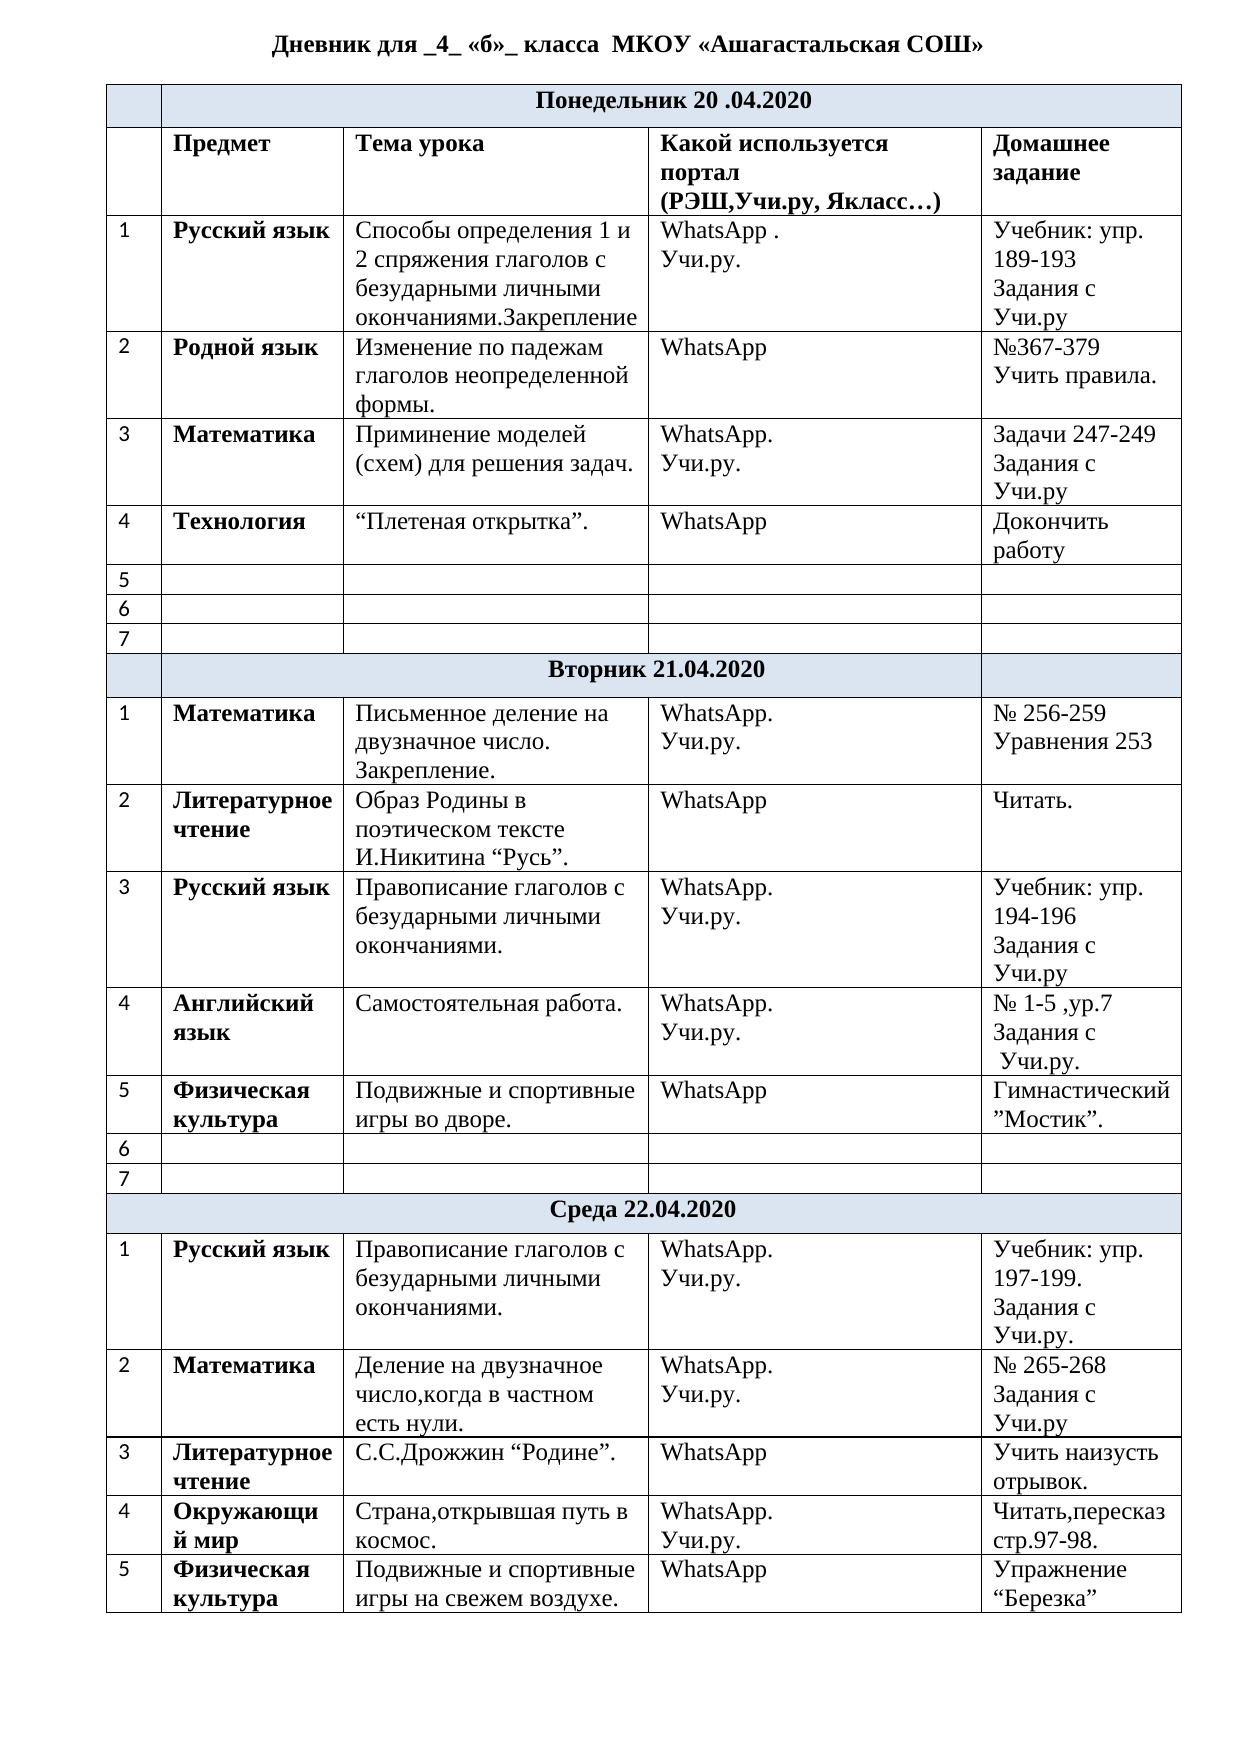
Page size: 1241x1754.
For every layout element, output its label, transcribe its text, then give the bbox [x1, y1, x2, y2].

table_cell [982, 1164, 1181, 1193]
table_cell [982, 1134, 1181, 1163]
table_cell Подвижные и спортивные игры во дворе. [344, 1076, 648, 1133]
table_cell WhatsApp . Учи.ру. [649, 216, 981, 331]
table_cell [162, 1134, 343, 1163]
table_cell Образ Родины в поэтическом тексте И.Никитина “Русь”. [344, 785, 648, 871]
table_cell 6 [107, 595, 161, 623]
table_cell [344, 1134, 648, 1163]
table_cell Изменение по падежам глаголов неопределенной формы. [344, 332, 648, 418]
table_cell Среда 22.04.2020 [107, 1194, 1181, 1233]
table_cell WhatsApp. Учи.ру. [649, 872, 981, 987]
table_cell Задачи 247-249 Задания с Учи.ру [982, 419, 1181, 505]
table_cell [162, 1164, 343, 1193]
table_cell Читать,пересказ стр.97-98. [982, 1496, 1181, 1553]
table_cell WhatsApp [649, 1555, 981, 1612]
table_cell [344, 1164, 648, 1193]
table_cell Русский язык [162, 1234, 343, 1349]
table_cell [649, 565, 981, 593]
table_cell Технология [162, 506, 343, 564]
table_cell Какой используется портал (РЭШ,Учи.ру, Якласс…) [649, 128, 981, 214]
table_cell Литературное чтение [162, 1438, 343, 1495]
text Дневник для _4_ «б»_ класса МКОУ «Ашагастальская СОШ» [118, 29, 1152, 58]
table_cell Тема урока [344, 128, 648, 214]
table_cell 4 [107, 506, 161, 564]
table_cell 2 [107, 785, 161, 871]
table_cell Учить наизусть отрывок. [982, 1438, 1181, 1495]
table_cell Домашнее задание [982, 128, 1181, 214]
table_cell [649, 1134, 981, 1163]
table_cell Деление на двузначное число,когда в частном есть нули. [344, 1350, 648, 1436]
table_cell Самостоятельная работа. [344, 988, 648, 1074]
table_cell Математика [162, 419, 343, 505]
table_cell 3 [107, 872, 161, 987]
table_cell 5 [107, 1076, 161, 1133]
table_cell № 1-5 ,ур.7 Задания с Учи.ру. [982, 988, 1181, 1074]
table_cell WhatsApp [649, 1438, 981, 1495]
table_cell 2 [107, 332, 161, 418]
table_cell Литературное чтение [162, 785, 343, 871]
table_cell Докончить работу [982, 506, 1181, 564]
table_cell WhatsApp. Учи.ру. [649, 1350, 981, 1436]
table_cell [107, 128, 161, 214]
table_cell Правописание глаголов с безударными личными окончаниями. [344, 872, 648, 987]
table_cell 7 [107, 1164, 161, 1193]
table_cell [344, 565, 648, 593]
table_cell 1 [107, 1234, 161, 1349]
table_cell Правописание глаголов с безударными личными окончаниями. [344, 1234, 648, 1349]
table_cell Физическая культура [162, 1076, 343, 1133]
table_cell [649, 624, 981, 653]
table_cell [649, 1164, 981, 1193]
table_cell [107, 654, 161, 697]
table_cell Письменное деление на двузначное число. Закрепление. [344, 698, 648, 784]
table_cell [982, 565, 1181, 593]
table_cell Предмет [162, 128, 343, 214]
table_cell Физическая культура [162, 1555, 343, 1612]
table_cell WhatsApp. Учи.ру. [649, 1496, 981, 1553]
table_cell № 256-259 Уравнения 253 [982, 698, 1181, 784]
table_cell Учебник: упр. 194-196 Задания с Учи.ру [982, 872, 1181, 987]
table_cell 1 [107, 216, 161, 331]
table_cell WhatsApp. Учи.ру. [649, 988, 981, 1074]
table_cell Окружающий мир [162, 1496, 343, 1553]
table_cell 7 [107, 624, 161, 653]
table_cell WhatsApp [649, 506, 981, 564]
table_cell Русский язык [162, 872, 343, 987]
table_cell [982, 595, 1181, 623]
table_cell [982, 624, 1181, 653]
table_header Понедельник 20 .04.2020 [162, 85, 1181, 127]
table_cell WhatsApp. Учи.ру. [649, 698, 981, 784]
table_cell 4 [107, 988, 161, 1074]
table_cell 2 [107, 1350, 161, 1436]
table_cell № 265-268 Задания с Учи.ру [982, 1350, 1181, 1436]
table_cell 5 [107, 1555, 161, 1612]
table_cell Читать. [982, 785, 1181, 871]
table_cell [344, 624, 648, 653]
table_cell Учебник: упр. 197-199. Задания с Учи.ру. [982, 1234, 1181, 1349]
table_cell [162, 595, 343, 623]
table_cell WhatsApp [649, 1076, 981, 1133]
table_cell Математика [162, 698, 343, 784]
table_cell Английский язык [162, 988, 343, 1074]
table_header [107, 85, 161, 127]
table_cell 3 [107, 1438, 161, 1495]
table_cell Родной язык [162, 332, 343, 418]
table_cell [649, 595, 981, 623]
table_cell Учебник: упр. 189-193 Задания с Учи.ру [982, 216, 1181, 331]
table_cell “Плетеная открытка”. [344, 506, 648, 564]
table_cell Вторник 21.04.2020 [162, 654, 981, 697]
table_cell 5 [107, 565, 161, 593]
table_cell Подвижные и спортивные игры на свежем воздухе. [344, 1555, 648, 1612]
table_cell Упражнение “Березка” [982, 1555, 1181, 1612]
table_cell С.С.Дрожжин “Родине”. [344, 1438, 648, 1495]
table_cell [162, 565, 343, 593]
table_cell WhatsApp. Учи.ру. [649, 1234, 981, 1349]
table_cell [344, 595, 648, 623]
table_cell Математика [162, 1350, 343, 1436]
table_cell Страна,открывшая путь в космос. [344, 1496, 648, 1553]
table_cell WhatsApp [649, 785, 981, 871]
table_cell Гимнастический”Мостик”. [982, 1076, 1181, 1133]
table_cell Русский язык [162, 216, 343, 331]
table_cell WhatsApp. Учи.ру. [649, 419, 981, 505]
table_cell Приминение моделей (схем) для решения задач. [344, 419, 648, 505]
table_cell WhatsApp [649, 332, 981, 418]
table_cell №367-379 Учить правила. [982, 332, 1181, 418]
table_cell 1 [107, 698, 161, 784]
table_cell 6 [107, 1134, 161, 1163]
table_cell Способы определения 1 и 2 спряжения глаголов с безударными личными окончаниями.Закрепление [344, 216, 648, 331]
table_cell 4 [107, 1496, 161, 1553]
table_cell 3 [107, 419, 161, 505]
table_cell [982, 654, 1181, 697]
table_cell [162, 624, 343, 653]
